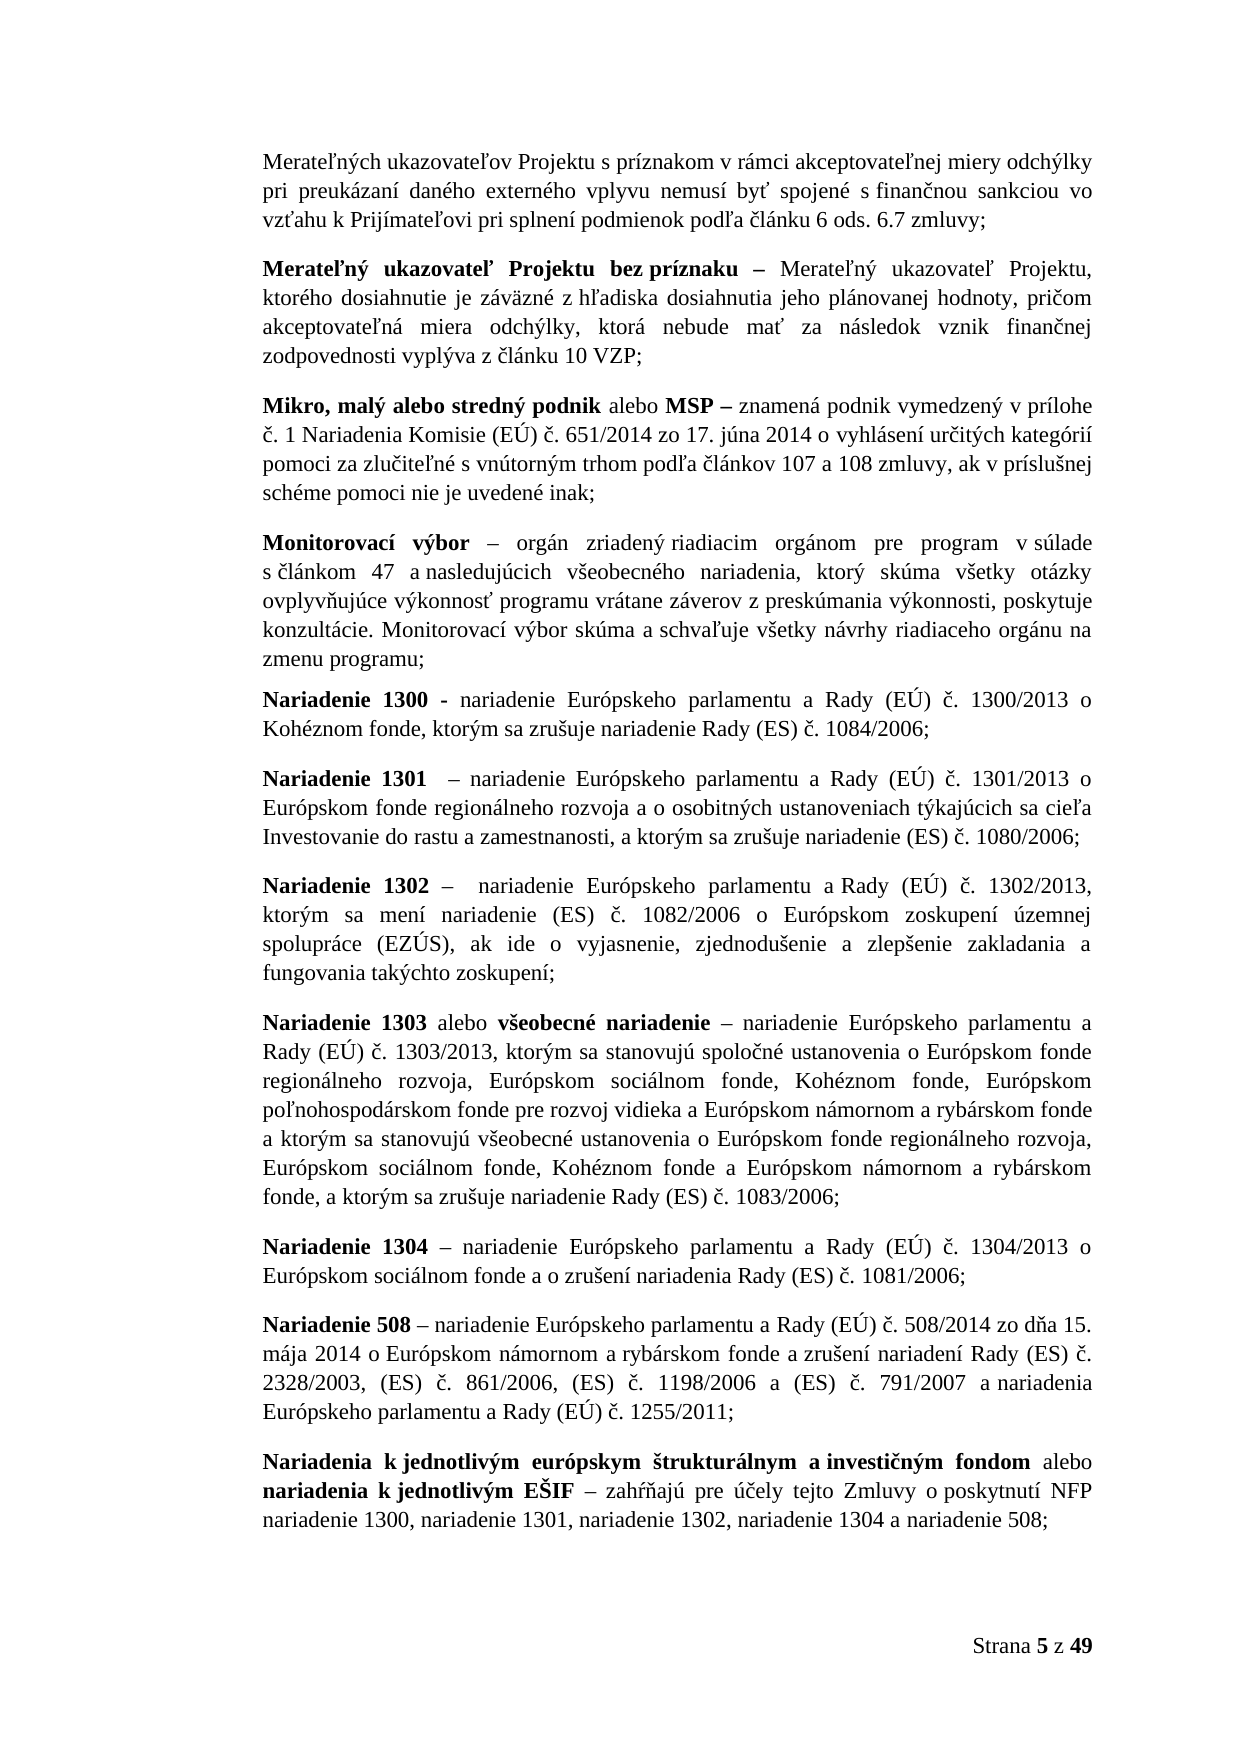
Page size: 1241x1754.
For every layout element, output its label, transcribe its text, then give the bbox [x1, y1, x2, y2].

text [262, 148, 1092, 232]
text Nariadenie 1301 – nariadenie Európskeho parlamentu a Rady (EÚ) č. 1301/2013 o Európskom fonde regionálneho rozvoja a o osobitných ustanoveniach týkajúcich sa cieľa Investovanie do rastu a zamestnanosti, a ktorým sa zrušuje nariadenie (ES) č. 1080/2006; [262, 765, 1092, 849]
text Nariadenie 508 – nariadenie Európskeho parlamentu a Rady (EÚ) č. 508/2014 zo dňa 15. mája 2014 o Európskom námornom a rybárskom fonde a zrušení nariadení Rady (ES) č. 2328/2003, (ES) č. 861/2006, (ES) č. 1198/2006 a (ES) č. 791/2007 a nariadenia Európskeho parlamentu a Rady (EÚ) č. 1255/2011; [262, 1311, 1092, 1425]
text Nariadenie 1300 - nariadenie Európskeho parlamentu a Rady (EÚ) č. 1300/2013 o Kohéznom fonde, ktorým sa zrušuje nariadenie Rady (ES) č. 1084/2006; [262, 686, 1092, 741]
text Nariadenie 1304 – nariadenie Európskeho parlamentu a Rady (EÚ) č. 1304/2013 o Európskom sociálnom fonde a o zrušení nariadenia Rady (ES) č. 1081/2006; [262, 1233, 1092, 1288]
text Mikro, malý alebo stredný podnik alebo MSP – znamená podnik vymedzený v prílohe č. 1 Nariadenia Komisie (EÚ) č. 651/2014 zo 17. júna 2014 o vyhlásení určitých kategórií pomoci za zlučiteľné s vnútorným trhom podľa článkov 107 a 108 zmluvy, ak v príslušnej schéme pomoci nie je uvedené inak; [262, 392, 1092, 505]
text Nariadenia k jednotlivým európskym štrukturálnym a investičným fondom alebo nariadenia k jednotlivým EŠIF – zahŕňajú pre účely tejto Zmluvy o poskytnutí NFP nariadenie 1300, nariadenie 1301, nariadenie 1302, nariadenie 1304 a nariadenie 508; [262, 1448, 1092, 1532]
text Nariadenie 1303 alebo všeobecné nariadenie – nariadenie Európskeho parlamentu a Rady (EÚ) č. 1303/2013, ktorým sa stanovujú spoločné ustanovenia o Európskom fonde regionálneho rozvoja, Európskom sociálnom fonde, Kohéznom fonde, Európskom poľnohospodárskom fonde pre rozvoj vidieka a Európskom námornom a rybárskom fonde a ktorým sa stanovujú všeobecné ustanovenia o Európskom fonde regionálneho rozvoja, Európskom sociálnom fonde, Kohéznom fonde a Európskom námornom a rybárskom fonde, a ktorým sa zrušuje nariadenie Rady (ES) č. 1083/2006; [262, 1009, 1092, 1209]
text Merateľný ukazovateľ Projektu bez príznaku – Merateľný ukazovateľ Projektu, ktorého dosiahnutie je záväzné z hľadiska dosiahnutia jeho plánovanej hodnoty, pričom akceptovateľná miera odchýlky, ktorá nebude mať za následok vznik finančnej zodpovednosti vyplýva z článku 10 VZP; [262, 255, 1092, 369]
text Monitorovací výbor – orgán zriadený riadiacim orgánom pre program v súlade s článkom 47 a nasledujúcich všeobecného nariadenia, ktorý skúma všetky otázky ovplyvňujúce výkonnosť programu vrátane záverov z preskúmania výkonnosti, poskytuje konzultácie. Monitorovací výbor skúma a schvaľuje všetky návrhy riadiaceho orgánu na zmenu programu; [262, 529, 1092, 671]
text Nariadenie 1302 – nariadenie Európskeho parlamentu a Rady (EÚ) č. 1302/2013, ktorým sa mení nariadenie (ES) č. 1082/2006 o Európskom zoskupení územnej spolupráce (EZÚS), ak ide o vyjasnenie, zjednodušenie a zlepšenie zakladania a fungovania takýchto zoskupení; [262, 872, 1092, 986]
